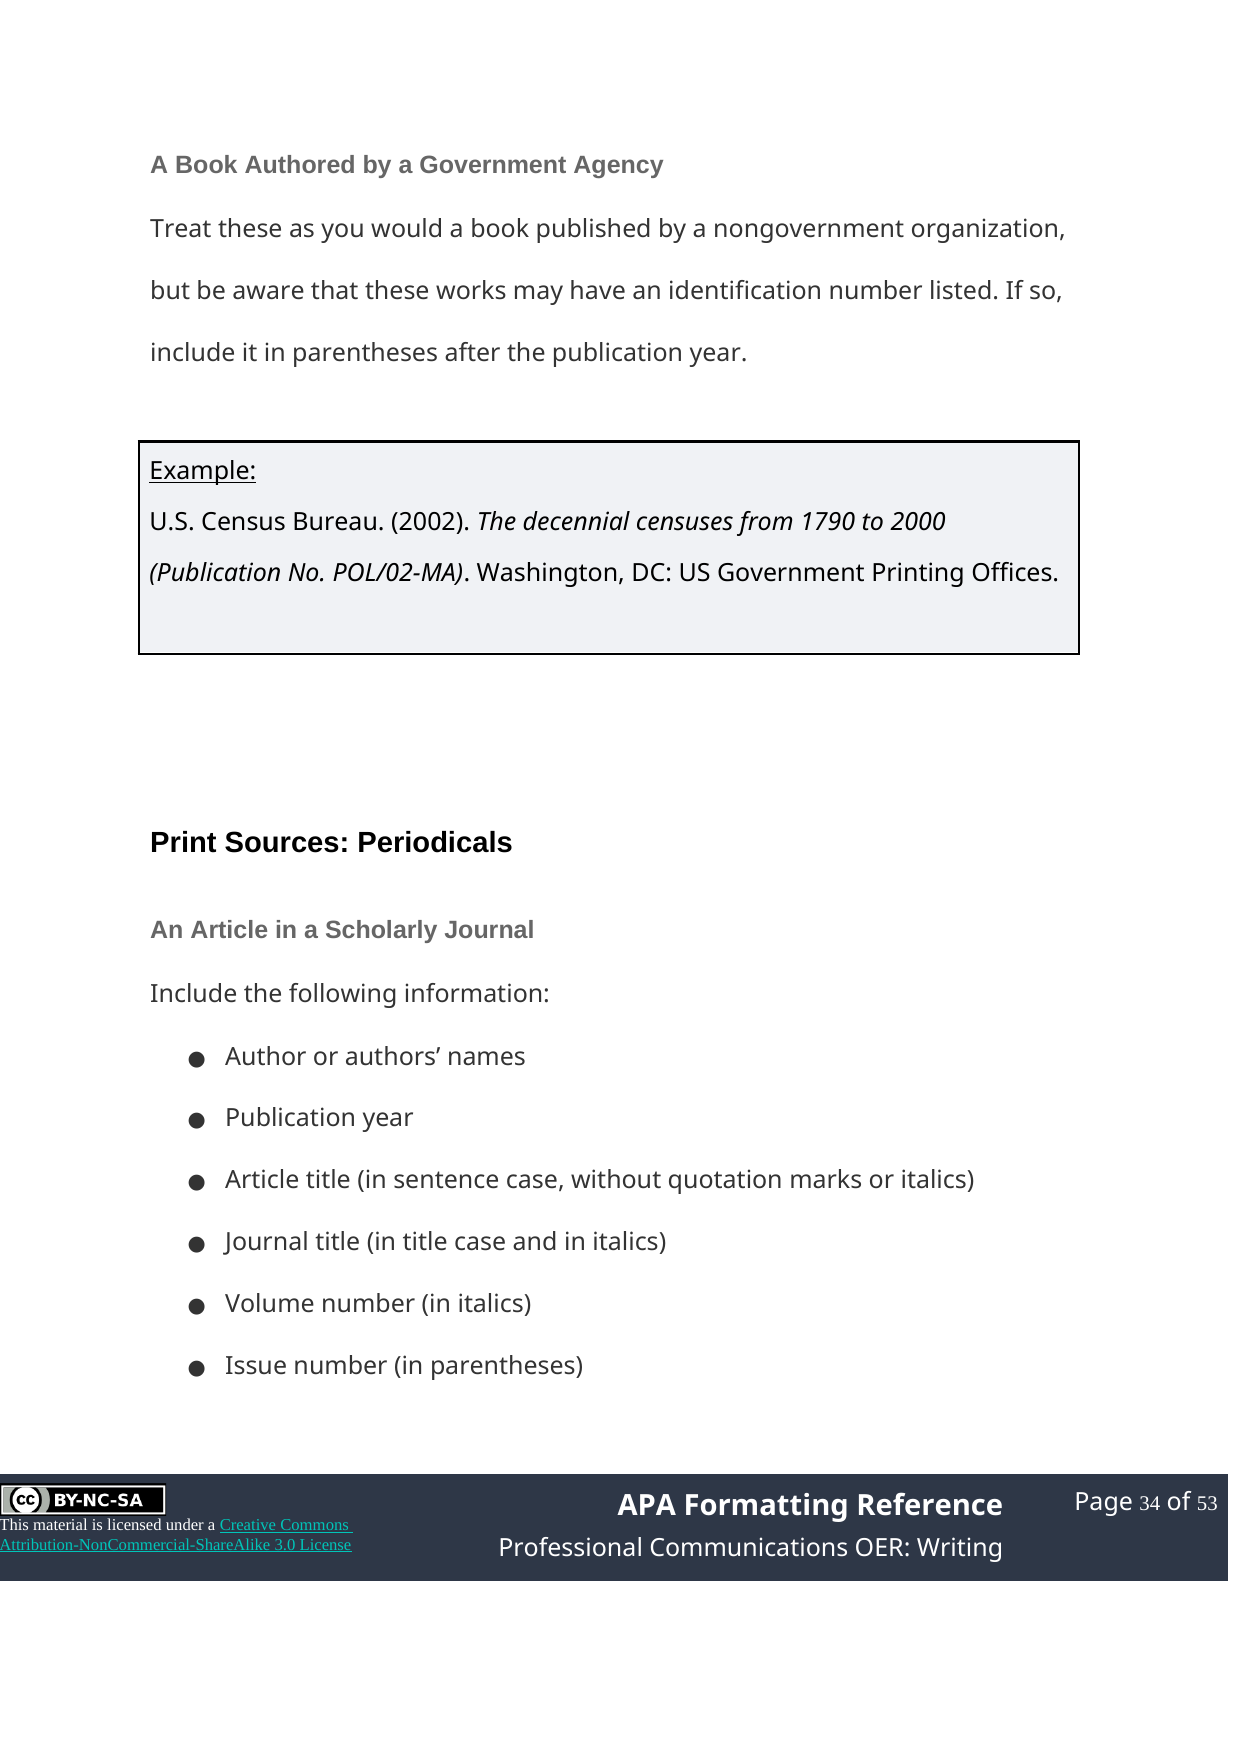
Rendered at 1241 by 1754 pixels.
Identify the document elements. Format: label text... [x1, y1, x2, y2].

table_header Example: U.S. Census Bureau. (2002). The decennial censuses from 1790 to 2000 (Publication No. POL/02-MA). Washington, DC: US Government Printing Offices. [140, 443, 1078, 652]
text Treat these as you would a book published by a nongovernment organization, but be aware that these works may have an identification number listed. If so, include it in parentheses after the publication year. [150, 211, 1090, 369]
text Include the following information: [150, 976, 1090, 1010]
list Volume number (in italics) [187, 1286, 1090, 1320]
subtitle An Article in a Scholarly Journal [150, 916, 1090, 944]
list Author or authors’ names [187, 1038, 1090, 1072]
subtitle A Book Authored by a Government Agency [150, 150, 1090, 179]
subtitle Print Sources: Periodicals [150, 825, 1090, 859]
picture [0, 1483, 167, 1516]
list Journal title (in title case and in italics) [187, 1224, 1090, 1258]
list Article title (in sentence case, without quotation marks or italics) [187, 1162, 1090, 1196]
list Publication year [187, 1100, 1090, 1134]
list Issue number (in parentheses) [187, 1348, 1090, 1382]
